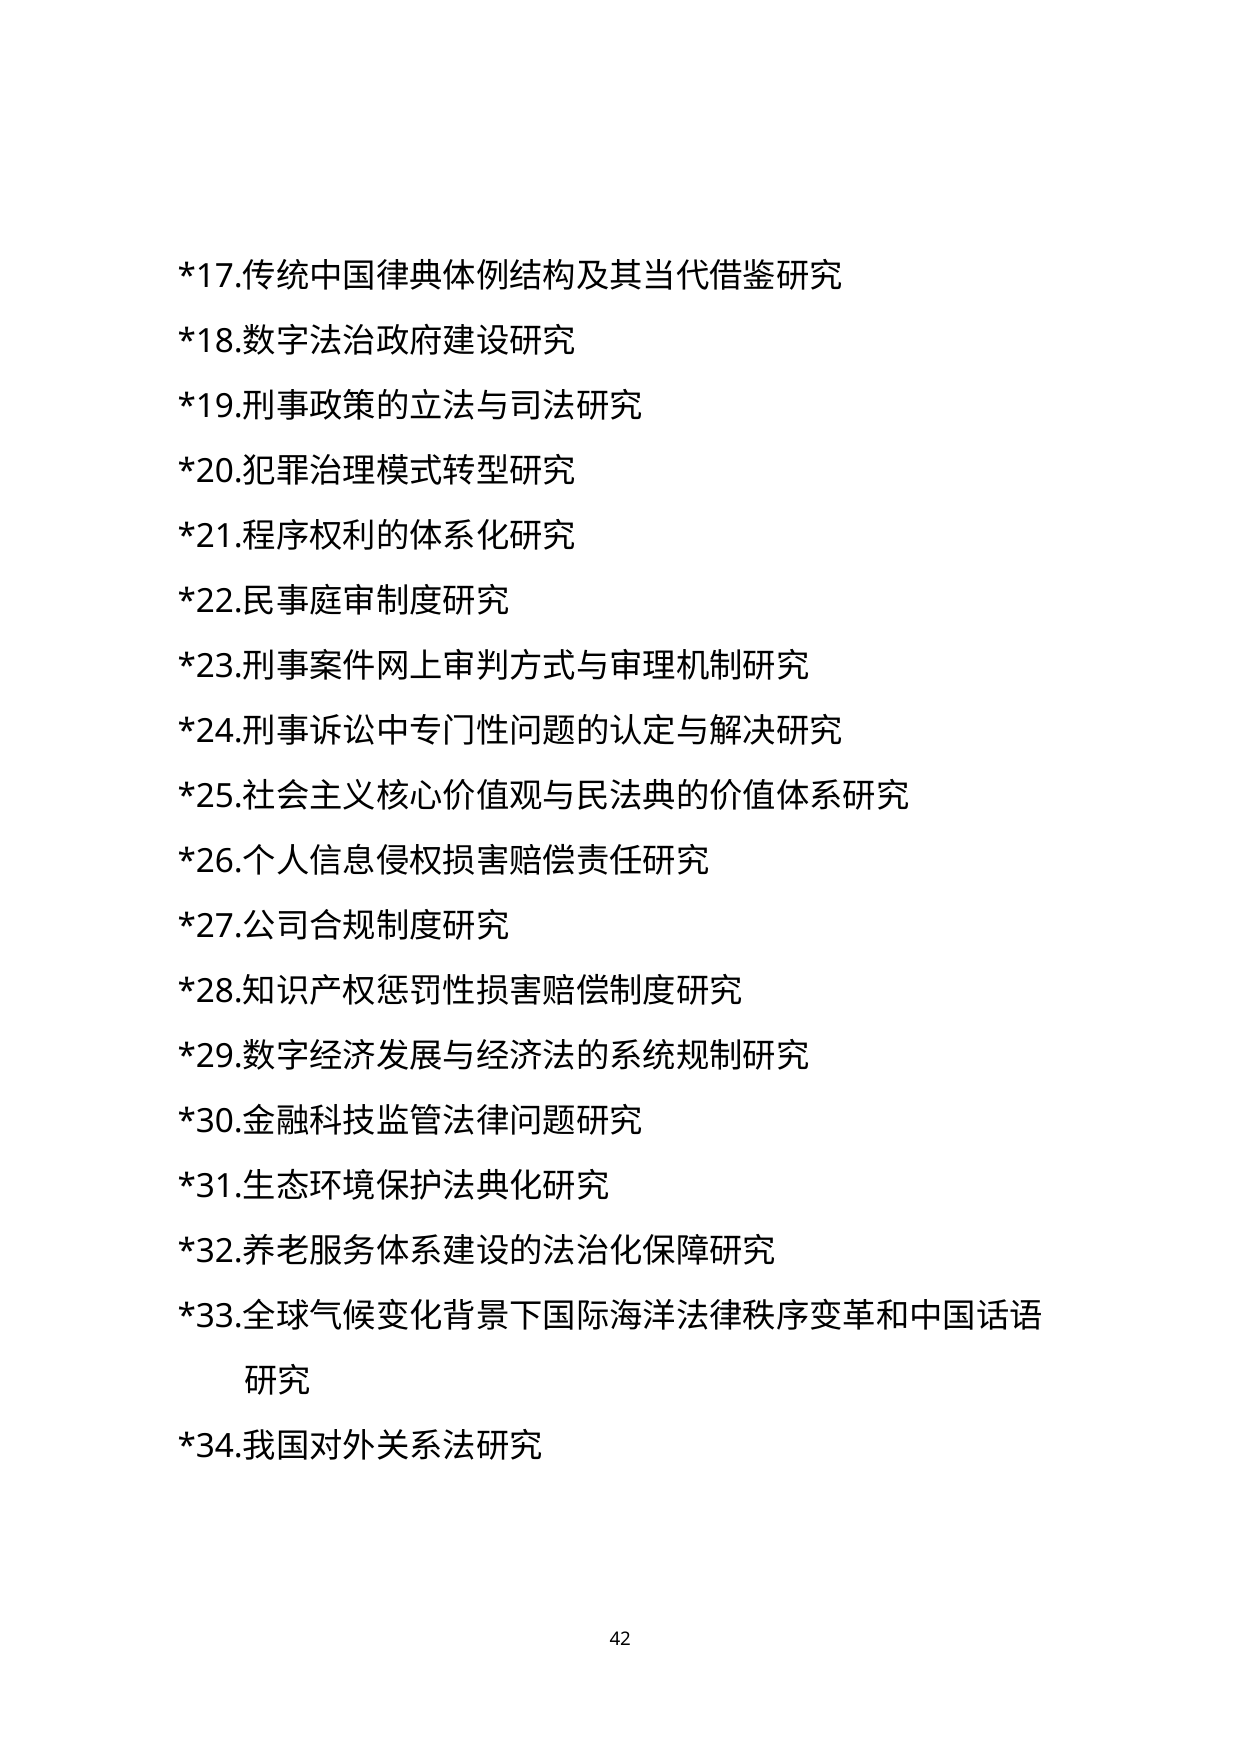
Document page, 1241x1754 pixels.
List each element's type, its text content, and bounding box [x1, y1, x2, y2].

text *32.养老服务体系建设的法治化保障研究 [177, 1215, 1063, 1280]
text *17.传统中国律典体例结构及其当代借鉴研究 [177, 240, 1063, 305]
text *22.民事庭审制度研究 [177, 565, 1063, 630]
text *24.刑事诉讼中专门性问题的认定与解决研究 [177, 695, 1063, 760]
text *18.数字法治政府建设研究 [177, 305, 1063, 370]
text *29.数字经济发展与经济法的系统规制研究 [177, 1020, 1063, 1085]
text *34.我国对外关系法研究 [177, 1410, 1063, 1475]
text *23.刑事案件网上审判方式与审理机制研究 [177, 630, 1063, 695]
text *33.全球气候变化背景下国际海洋法律秩序变革和中国话语研究 [177, 1280, 1063, 1410]
text *20.犯罪治理模式转型研究 [177, 435, 1063, 500]
text *28.知识产权惩罚性损害赔偿制度研究 [177, 955, 1063, 1020]
text *19.刑事政策的立法与司法研究 [177, 370, 1063, 435]
text *26.个人信息侵权损害赔偿责任研究 [177, 825, 1063, 890]
text *27.公司合规制度研究 [177, 890, 1063, 955]
text *30.金融科技监管法律问题研究 [177, 1085, 1063, 1150]
text *31.生态环境保护法典化研究 [177, 1150, 1063, 1215]
text *25.社会主义核心价值观与民法典的价值体系研究 [177, 760, 1063, 825]
text *21.程序权利的体系化研究 [177, 500, 1063, 565]
